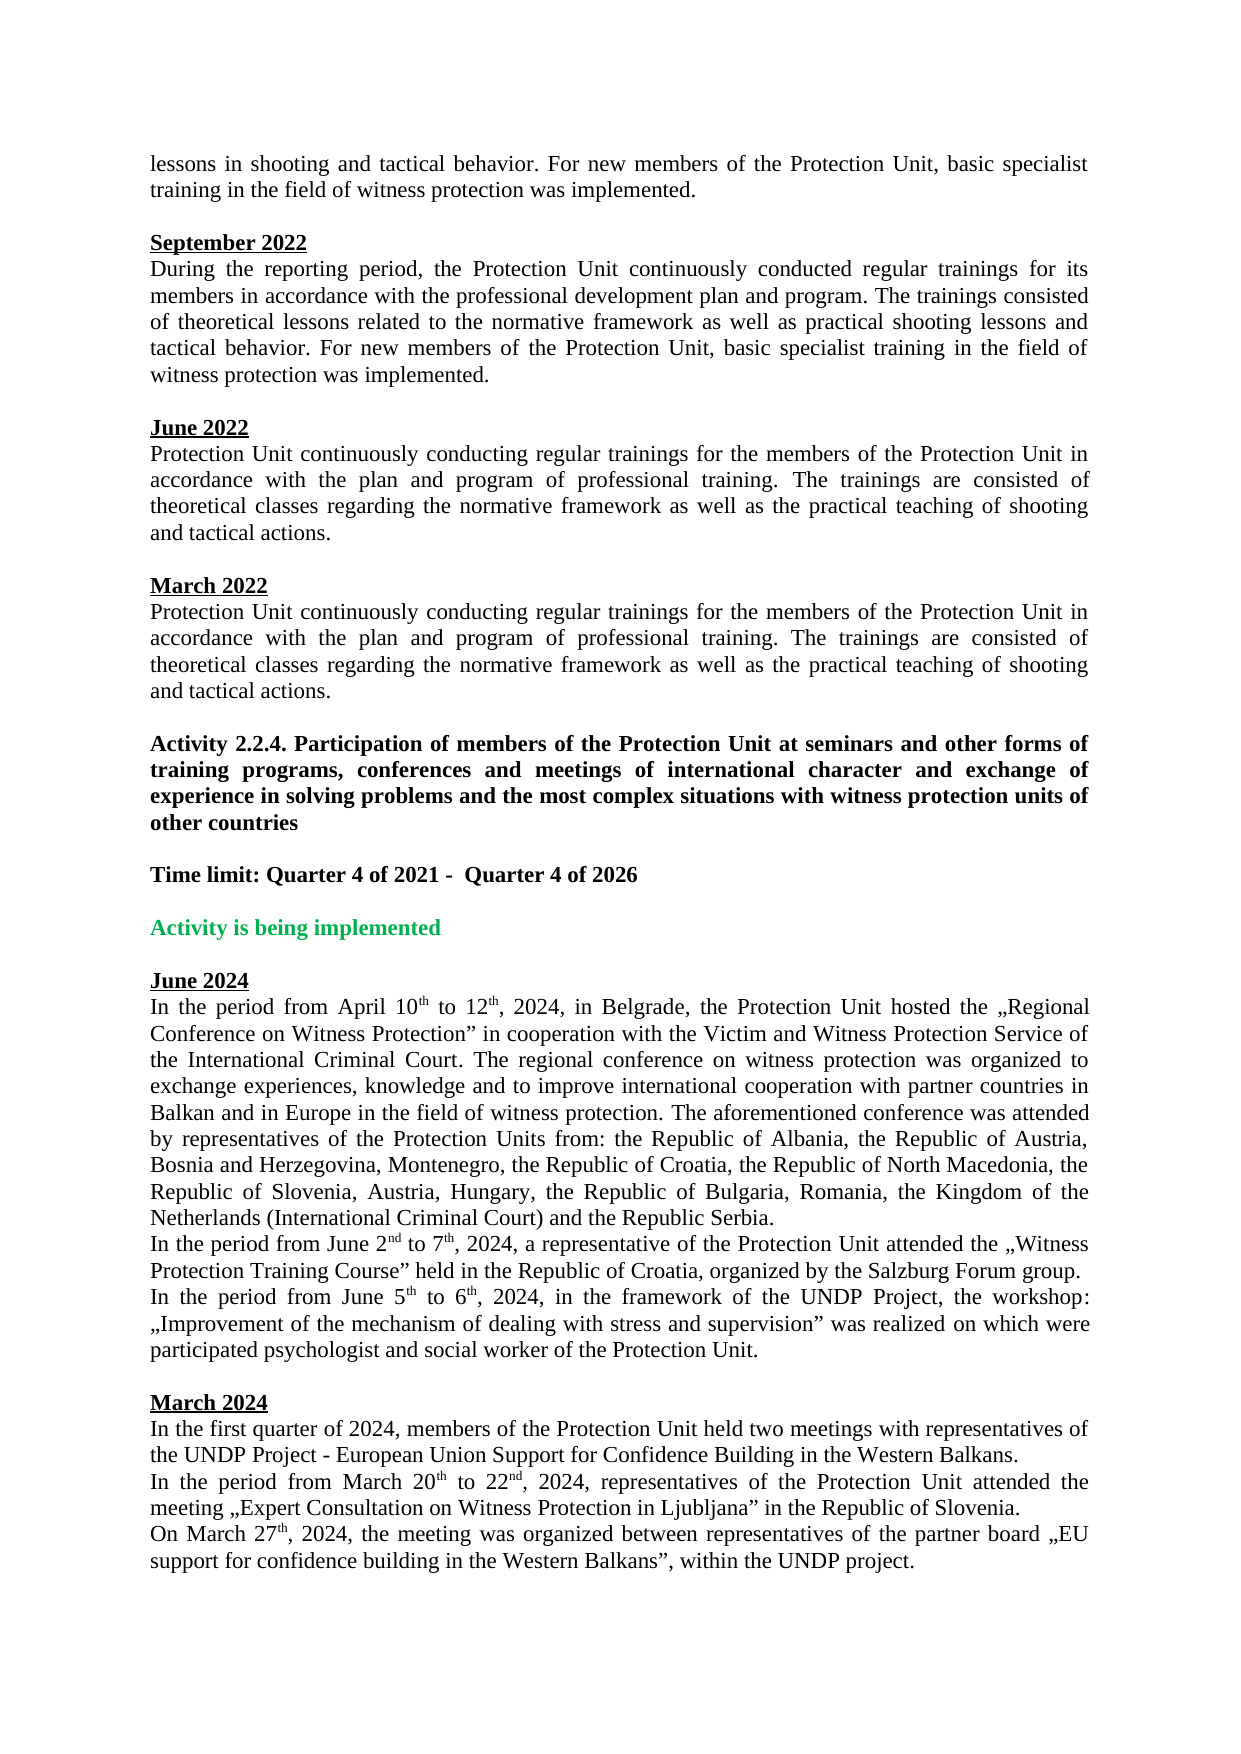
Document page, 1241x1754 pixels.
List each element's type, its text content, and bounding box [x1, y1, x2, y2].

list Protection Unit continuously conducting regular trainings for the members of the Protection Unit in accordance with the plan and program of professional training. The trainings are consisted of theoretical classes regarding the normative framework as well as the practical teaching of shooting and tactical actions. [150, 598, 1090, 703]
text March 2024 [150, 1389, 1090, 1415]
text During the reporting period, the Protection Unit continuously conducted regular trainings for its members in accordance with the professional development plan and program. The trainings consisted of theoretical lessons related to the normative framework as well as practical shooting lessons and tactical behavior. For new members of the Protection Unit, basic specialist training in the field of witness protection was implemented. [150, 255, 1090, 387]
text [150, 150, 1090, 203]
subtitle Activity 2.2.4. Participation of members of the Protection Unit at seminars and other forms of training programs, conferences and meetings of international character and exchange of experience in solving problems and the most complex situations with witness protection units of other countries [150, 730, 1090, 835]
text June 2022 [150, 413, 1090, 440]
text March 2022 [150, 572, 1090, 598]
text In the period from April 10th to 12th, 2024, in Belgradе, the Protection Unit hosted the „Regional Conference on Witness Protection” in cooperation with the Victim and Witness Protection Service of the International Criminal Court. The regional conference on witness protection was organized to exchange experiences, knowledge and to improve international cooperation with partner countries in Balkan and in Europe in the field of witness protection. The aforementioned conference was attended by representatives of the Protection Units from: the Republic of Albania, the Republic of Austria, Bosnia and Herzegovina, Montenegro, the Republic of Croatia, the Republic of North Macedonia, the Republic of Slovenia, Austria, Hungary, the Republic of Bulgaria, Romania, the Kingdom of the Netherlands (International Criminal Court) and the Republic Serbia. [150, 993, 1090, 1231]
text In the period from March 20th to 22nd, 2024, representatives of the Protection Unit attended the meeting „Expert Consultation on Witness Protection in Ljubljana” in the Republic of Slovenia. [150, 1468, 1090, 1520]
text Activity is being implemented [150, 914, 1090, 941]
text In the period from June 5th to 6th, 2024, in the framework of the UNDP Project, the workshop: „Improvement of the mechanism of dealing with stress and supervision” was realized on which were participated psychologist and social worker of the Protection Unit. [150, 1283, 1090, 1362]
text September 2022 [150, 229, 1090, 255]
text June 2024 [150, 967, 1090, 993]
text Protection Unit continuously conducting regular trainings for the members of the Protection Unit in accordance with the plan and program of professional training. The trainings are consisted of theoretical classes regarding the normative framework as well as the practical teaching of shooting and tactical actions. [150, 440, 1090, 545]
text On March 27th, 2024, the meeting was organized between representatives of the partner board „EU support for confidence building in the Western Balkans”, within the UNDP project. [150, 1520, 1090, 1573]
text In the first quarter of 2024, members of the Protection Unit held two meetings with representatives of the UNDP Project - European Union Support for Confidence Building in the Western Balkans. [150, 1415, 1090, 1468]
text Time limit: Quarter 4 of 2021 - Quarter 4 of 2026 [150, 862, 1090, 888]
text In the period from June 2nd to 7th, 2024, a representative of the Protection Unit attended the „Witness Protection Training Course” held in the Republic of Croatia, organized by the Salzburg Forum group. [150, 1231, 1090, 1283]
